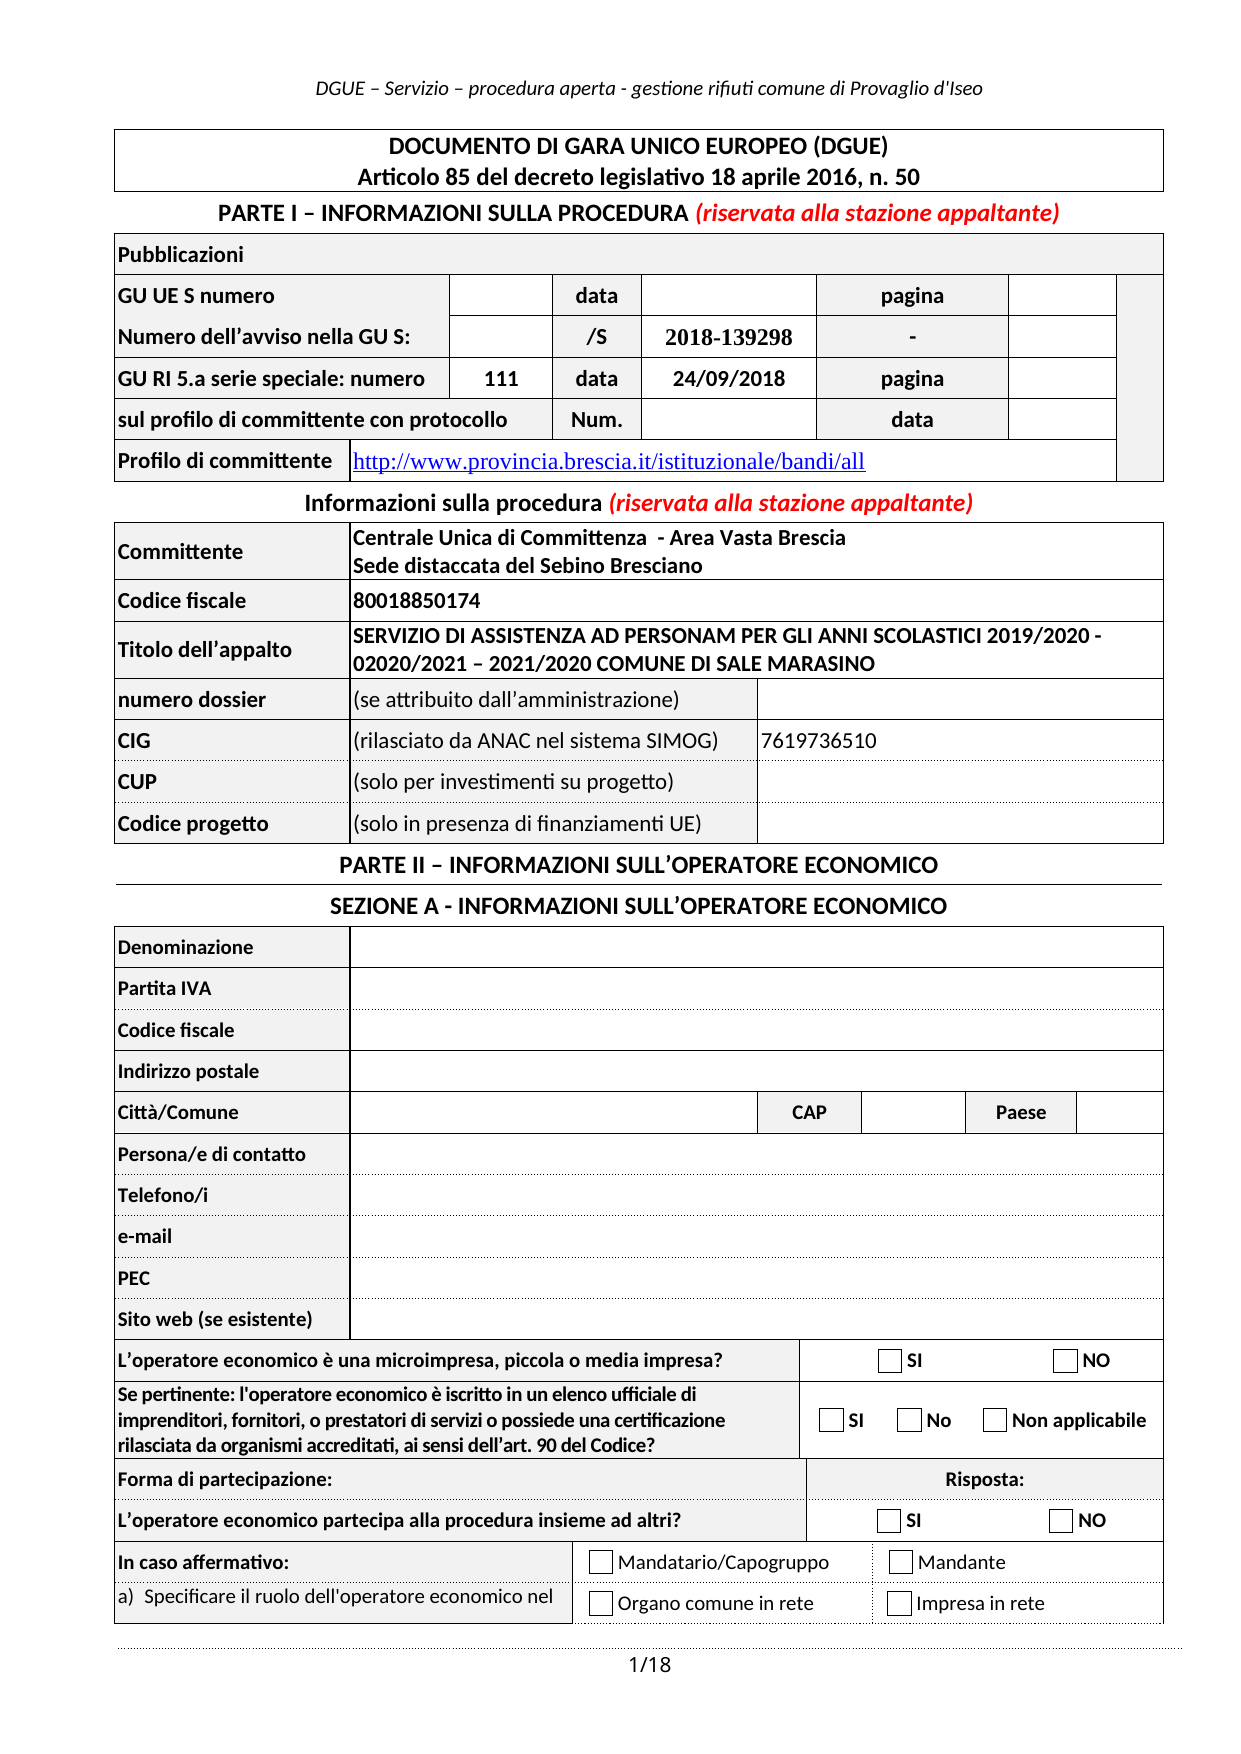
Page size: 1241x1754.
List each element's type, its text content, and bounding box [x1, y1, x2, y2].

table_cell 111 [450, 358, 552, 398]
table_cell sul profilo di committente con protocollo [115, 399, 552, 439]
table_cell Denominazione [115, 927, 349, 967]
table_cell SI [807, 1499, 991, 1541]
table_cell [450, 275, 552, 315]
table_cell [351, 1298, 1163, 1339]
table_cell SERVIZIO DI ASSISTENZA AD PERSONAM PER GLI ANNI SCOLASTICI 2019/2020 -02020/2021 – 2021/2020 COMUNE DI SALE MARASINO [351, 622, 1163, 678]
table_cell 80018850174 [351, 580, 1163, 621]
table_cell [758, 802, 1163, 843]
table_cell NO [991, 1499, 1163, 1541]
table_cell In caso affermativo: [115, 1542, 572, 1582]
table_cell [351, 1257, 1163, 1298]
table_cell Pubblicazioni [115, 234, 1163, 274]
table_cell [642, 399, 816, 439]
table_cell SI [800, 1382, 882, 1458]
table_cell [1117, 398, 1163, 439]
table_cell PARTE II – INFORMAZIONI SULL’OPERATORE ECONOMICO [115, 844, 1163, 884]
table_cell [1117, 315, 1163, 357]
table_cell [450, 316, 552, 357]
table_cell Partita IVA [115, 968, 349, 1008]
table_cell [1009, 358, 1116, 398]
table_cell Codice fiscale [115, 580, 349, 621]
table_cell data [553, 358, 641, 398]
table_cell [862, 1092, 965, 1132]
table_cell [1117, 357, 1163, 398]
table_cell Informazioni sulla procedura (riservata alla stazione appaltante) [115, 482, 1163, 522]
table_cell PEC [115, 1257, 349, 1298]
table_cell 24/09/2018 [642, 358, 816, 398]
table_cell 7619736510 [758, 720, 1163, 760]
table_cell [642, 275, 816, 315]
table_cell (se attribuito dall’amministrazione) [351, 679, 757, 719]
table_cell CIG [115, 720, 349, 760]
table_cell Titolo dell’appalto [115, 622, 349, 678]
table_cell [1077, 1092, 1163, 1132]
table_cell Non applicabile [965, 1382, 1163, 1458]
table_cell Forma di partecipazione: [115, 1459, 806, 1499]
table_cell L’operatore economico partecipa alla procedura insieme ad altri? [115, 1499, 806, 1541]
table_cell [1117, 439, 1163, 481]
table_cell pagina [817, 358, 1008, 398]
table_cell data [817, 399, 1008, 439]
table_cell Indirizzo postale [115, 1051, 349, 1091]
table_cell Codice progetto [115, 802, 349, 843]
table_cell [758, 679, 1163, 719]
table_cell Città/Comune [115, 1092, 349, 1132]
table_cell pagina [817, 275, 1008, 315]
table_cell [351, 1092, 757, 1132]
table_cell [758, 760, 1163, 802]
table_cell NO [999, 1340, 1163, 1381]
table_cell Mandatario/Capogruppo [573, 1542, 872, 1582]
table_cell Centrale Unica di Committenza - Area Vasta Brescia Sede distaccata del Sebino Bresciano [351, 523, 1163, 579]
table_cell [1009, 399, 1116, 439]
table_cell data [553, 275, 641, 315]
table_cell (solo per investimenti su progetto) [351, 760, 757, 802]
table_cell No [883, 1382, 965, 1458]
table_cell (rilasciato da ANAC nel sistema SIMOG) [351, 720, 757, 760]
table_cell CAP [758, 1092, 861, 1132]
table_cell GU UE S numero [115, 275, 449, 315]
table_cell Organo comune in rete [573, 1582, 872, 1623]
table_cell SEZIONE A - INFORMAZIONI SULL’OPERATORE ECONOMICO [115, 884, 1163, 926]
table_cell Mandante [873, 1542, 1163, 1582]
table_cell Impresa in rete [873, 1582, 1163, 1623]
table_cell [351, 1009, 1163, 1050]
table_cell /S [553, 316, 641, 357]
table_cell Sito web (se esistente) [115, 1298, 349, 1339]
table_cell - [817, 316, 1008, 357]
table_cell [351, 1215, 1163, 1257]
table_cell (solo in presenza di finanziamenti UE) [351, 802, 757, 843]
table_cell Telefono/i [115, 1174, 349, 1215]
table_cell [351, 1051, 1163, 1091]
table_cell http://www.provincia.brescia.it/istituzionale/bandi/all [351, 440, 1116, 481]
table_cell [1117, 275, 1163, 315]
table_cell Risposta: [807, 1459, 1163, 1499]
table_cell Profilo di committente [115, 440, 349, 481]
table_cell Persona/e di contatto [115, 1134, 349, 1174]
table_cell Se pertinente: l'operatore economico è iscritto in un elenco ufficiale di imprenditori, fornitori, o prestatori di servizi o possiede una certificazione rilasciata da organismi accreditati, ai sensi dell’art. 90 del Codice? [115, 1382, 799, 1458]
table_cell CUP [115, 760, 349, 802]
table_cell [1009, 275, 1116, 315]
table_cell [351, 1174, 1163, 1215]
table_cell SI [800, 1340, 999, 1381]
table_cell [351, 968, 1163, 1008]
table_cell Codice fiscale [115, 1009, 349, 1050]
table_cell Num. [553, 399, 641, 439]
table_cell [1009, 316, 1116, 357]
table_cell GU RI 5.a serie speciale: numero [115, 358, 449, 398]
table_cell e-mail [115, 1215, 349, 1257]
table_cell Committente [115, 523, 349, 579]
table_cell L’operatore economico è una microimpresa, piccola o media impresa? [115, 1340, 799, 1381]
table_header DOCUMENTO DI GARA UNICO EUROPEO (DGUE) Articolo 85 del decreto legislativo 18 aprile 2016, n. 50 [115, 130, 1163, 191]
table_cell [351, 927, 1163, 967]
table_cell PARTE I – INFORMAZIONI SULLA PROCEDURA (riservata alla stazione appaltante) [115, 192, 1163, 233]
table_cell numero dossier [115, 679, 349, 719]
table_cell 2018-139298 [642, 316, 816, 357]
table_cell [115, 1582, 572, 1623]
table_cell Numero dell’avviso nella GU S: [115, 315, 449, 357]
table_cell Paese [966, 1092, 1076, 1132]
table_cell [351, 1134, 1163, 1174]
